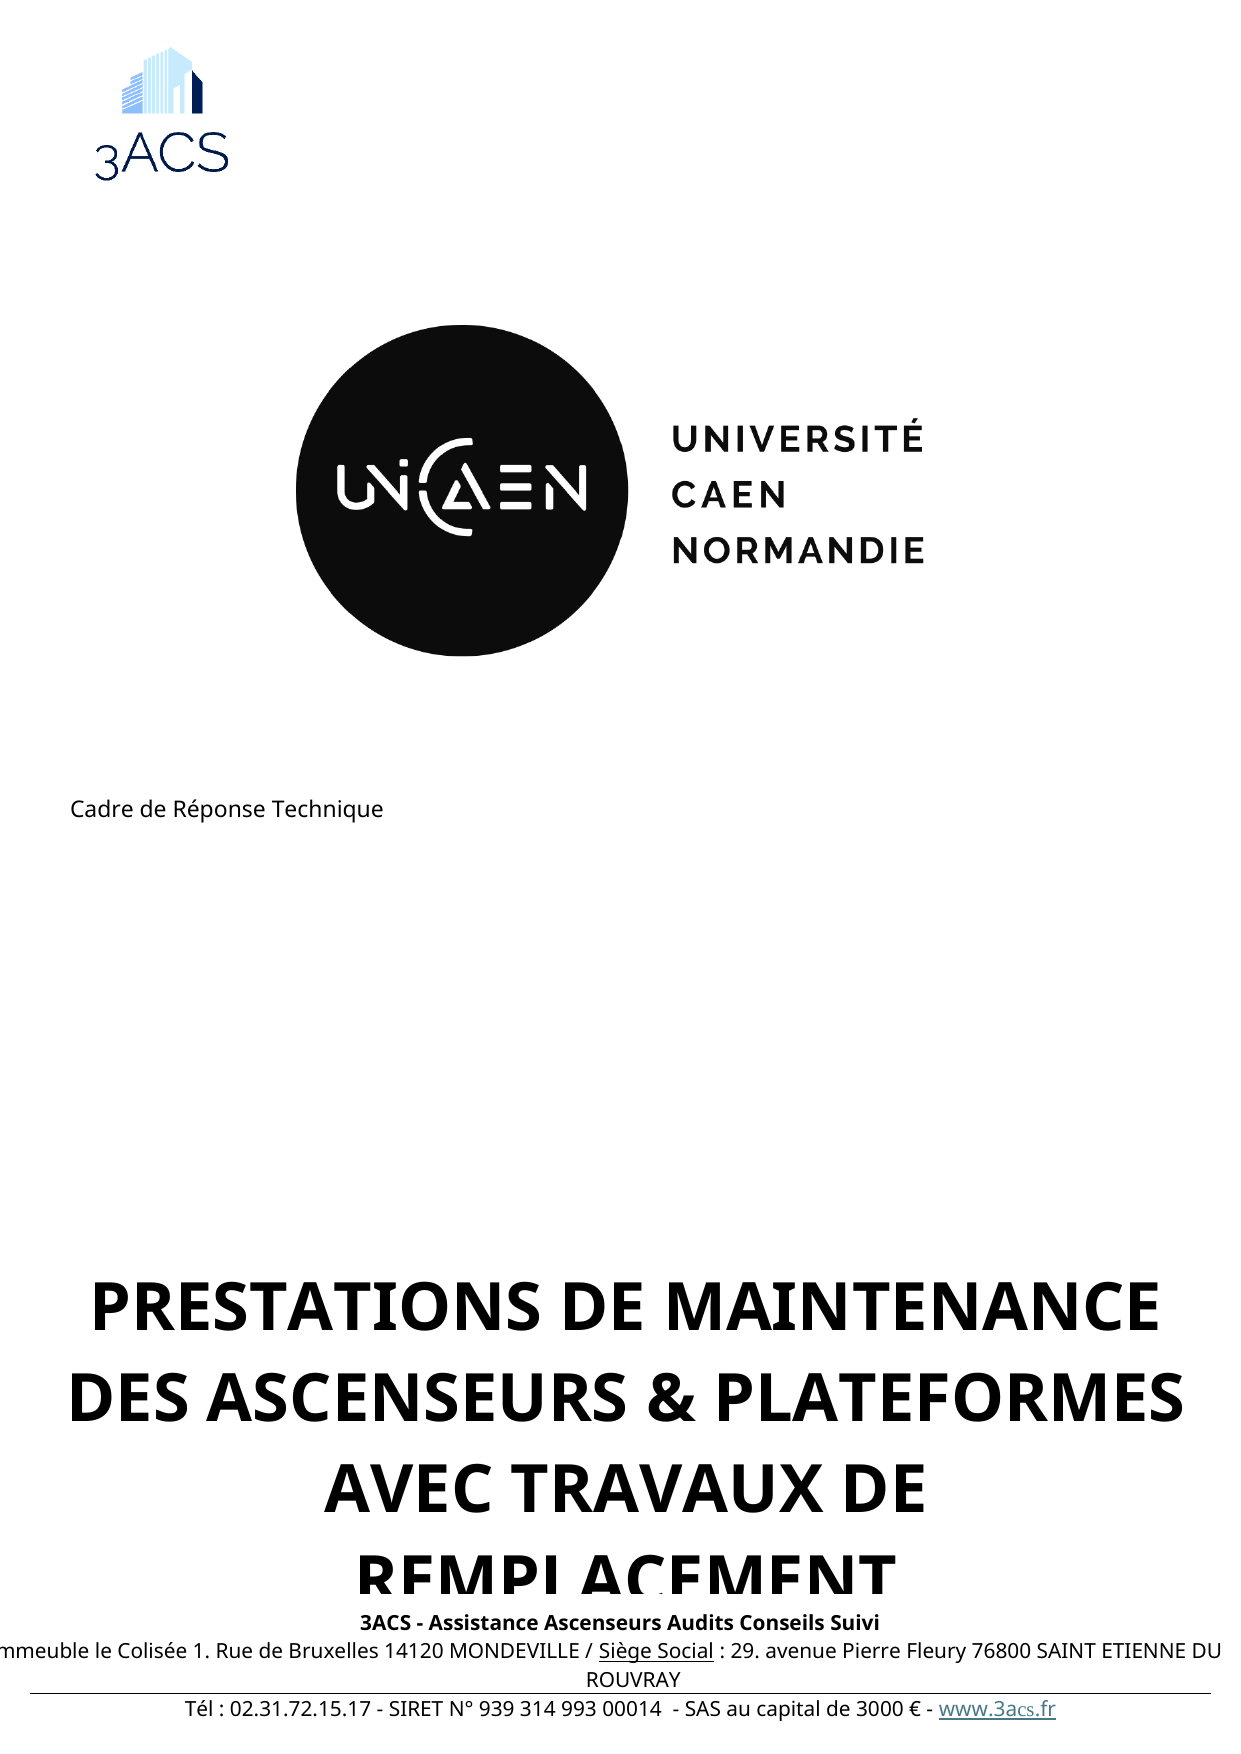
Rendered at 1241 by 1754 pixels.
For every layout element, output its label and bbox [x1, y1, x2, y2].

picture [44, 0, 279, 229]
picture [260, 289, 980, 695]
